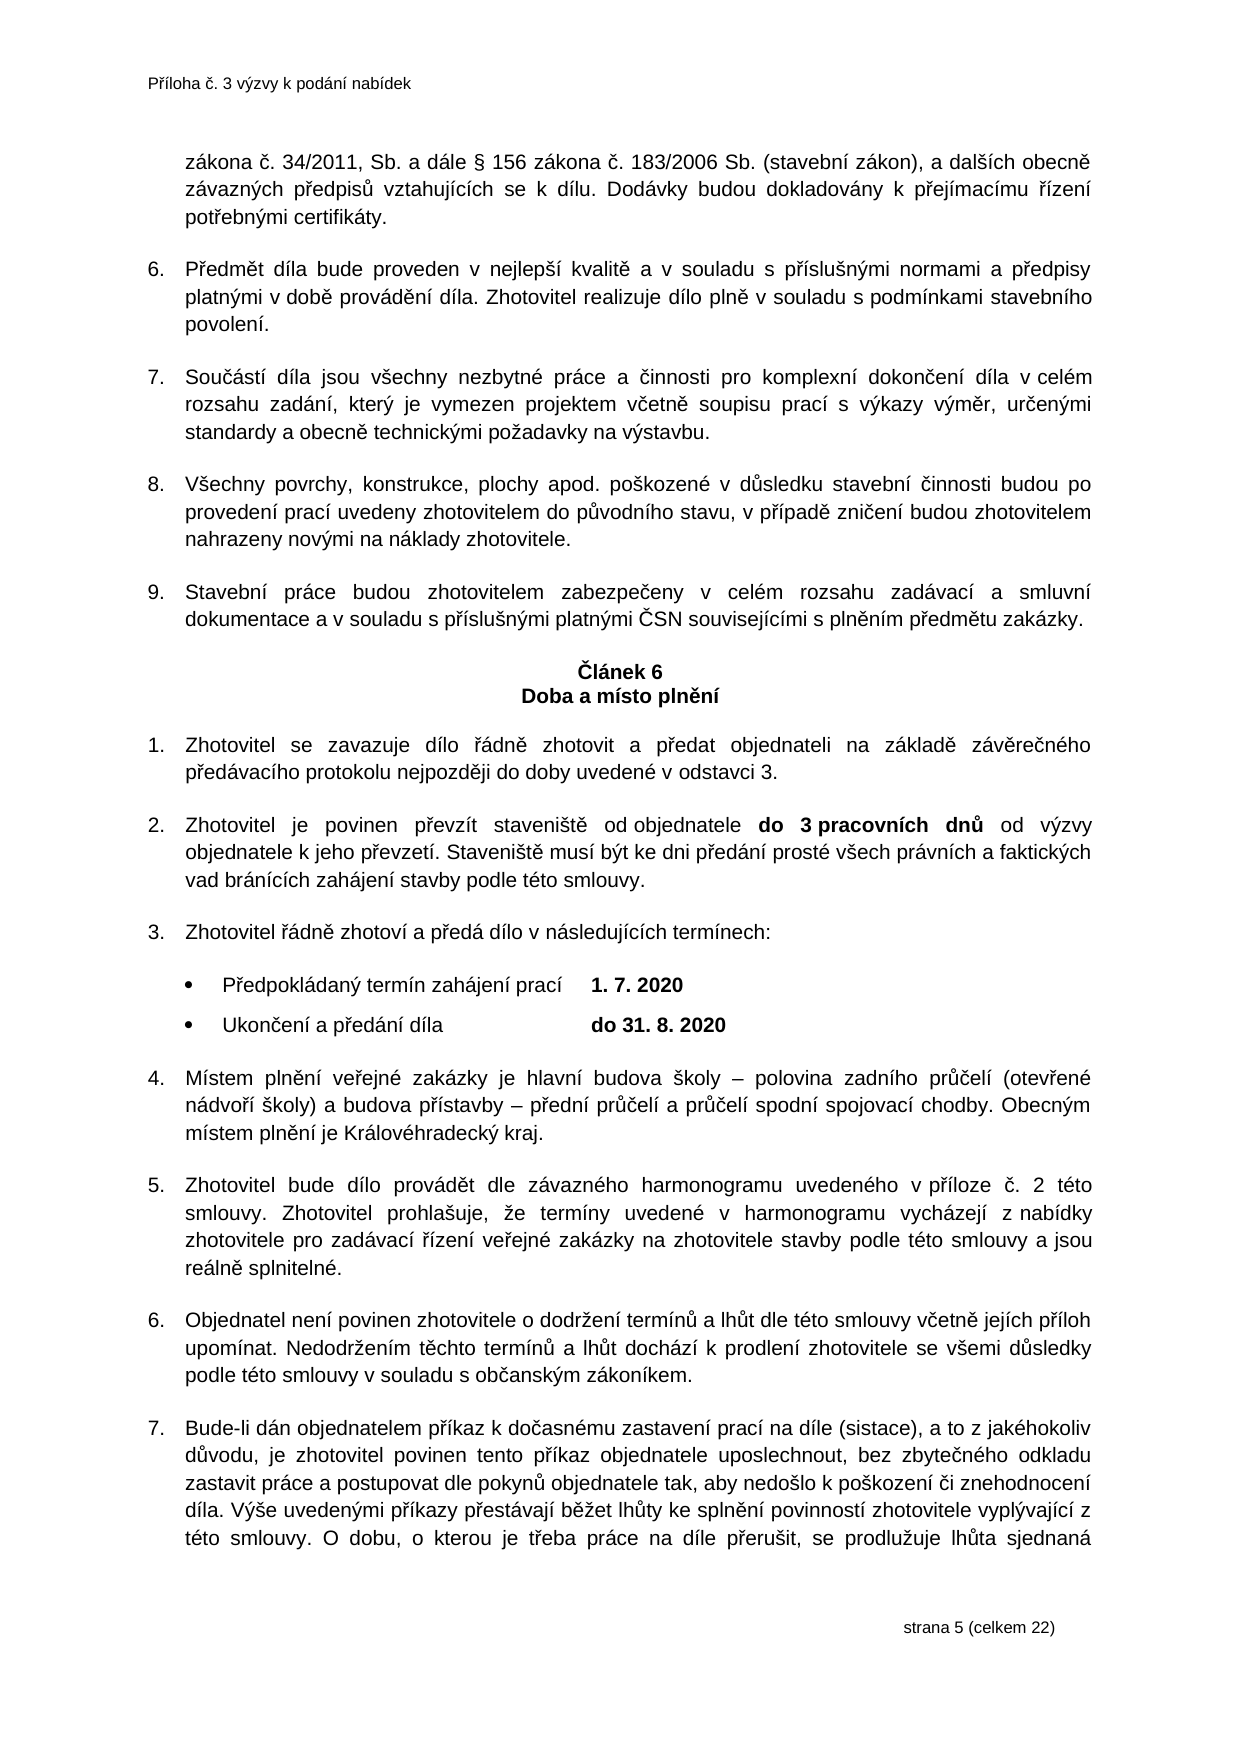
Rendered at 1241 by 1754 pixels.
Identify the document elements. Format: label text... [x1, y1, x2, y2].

list Stavební práce budou zhotovitelem zabezpečeny v celém rozsahu zadávací a smluvní dokumentace a v souladu s příslušnými platnými ČSN souvisejícími s plněním předmětu zakázky. [147, 580, 1092, 631]
subtitle Doba a místo plnění [148, 684, 1092, 708]
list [147, 150, 1092, 229]
list Zhotovitel řádně zhotoví a předá dílo v následujících termínech: [148, 920, 1092, 944]
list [148, 1415, 1092, 1549]
list Zhotovitel je povinen převzít staveniště od objednatele do 3 pracovních dnů od výzvy objednatele k jeho převzetí. Staveniště musí být ke dni předání prosté všech právních a faktických vad bránících zahájení stavby podle této smlouvy. [148, 813, 1092, 892]
list Ukončení a předání díla do 31. 8. 2020 [185, 1013, 1092, 1037]
list Zhotovitel se zavazuje dílo řádně zhotovit a předat objednateli na základě závěrečného předávacího protokolu nejpozději do doby uvedené v odstavci 3. [148, 733, 1092, 784]
list Zhotovitel bude dílo provádět dle závazného harmonogramu uvedeného v příloze č. 2 této smlouvy. Zhotovitel prohlašuje, že termíny uvedené v harmonogramu vycházejí z nabídky zhotovitele pro zadávací řízení veřejné zakázky na zhotovitele stavby podle této smlouvy a jsou reálně splnitelné. [148, 1173, 1092, 1279]
list Součástí díla jsou všechny nezbytné práce a činnosti pro komplexní dokončení díla v celém rozsahu zadání, který je vymezen projektem včetně soupisu prací s výkazy výměr, určenými standardy a obecně technickými požadavky na výstavbu. [147, 365, 1092, 444]
list Všechny povrchy, konstrukce, plochy apod. poškozené v důsledku stavební činnosti budou po provedení prací uvedeny zhotovitelem do původního stavu, v případě zničení budou zhotovitelem nahrazeny novými na náklady zhotovitele. [147, 472, 1092, 551]
list Předmět díla bude proveden v nejlepší kvalitě a v souladu s příslušnými normami a předpisy platnými v době provádění díla. Zhotovitel realizuje dílo plně v souladu s podmínkami stavebního povolení. [147, 257, 1092, 336]
list Objednatel není povinen zhotovitele o dodržení termínů a lhůt dle této smlouvy včetně jejích příloh upomínat. Nedodržením těchto termínů a lhůt dochází k prodlení zhotovitele se všemi důsledky podle této smlouvy v souladu s občanským zákoníkem. [148, 1308, 1092, 1387]
text Článek 6 [148, 660, 1092, 684]
list Předpokládaný termín zahájení prací 1. 7. 2020 [185, 973, 1092, 997]
list Místem plnění veřejné zakázky je hlavní budova školy – polovina zadního průčelí (otevřené nádvoří školy) a budova přístavby – přední průčelí a průčelí spodní spojovací chodby. Obecným místem plnění je Královéhradecký kraj. [148, 1065, 1092, 1144]
